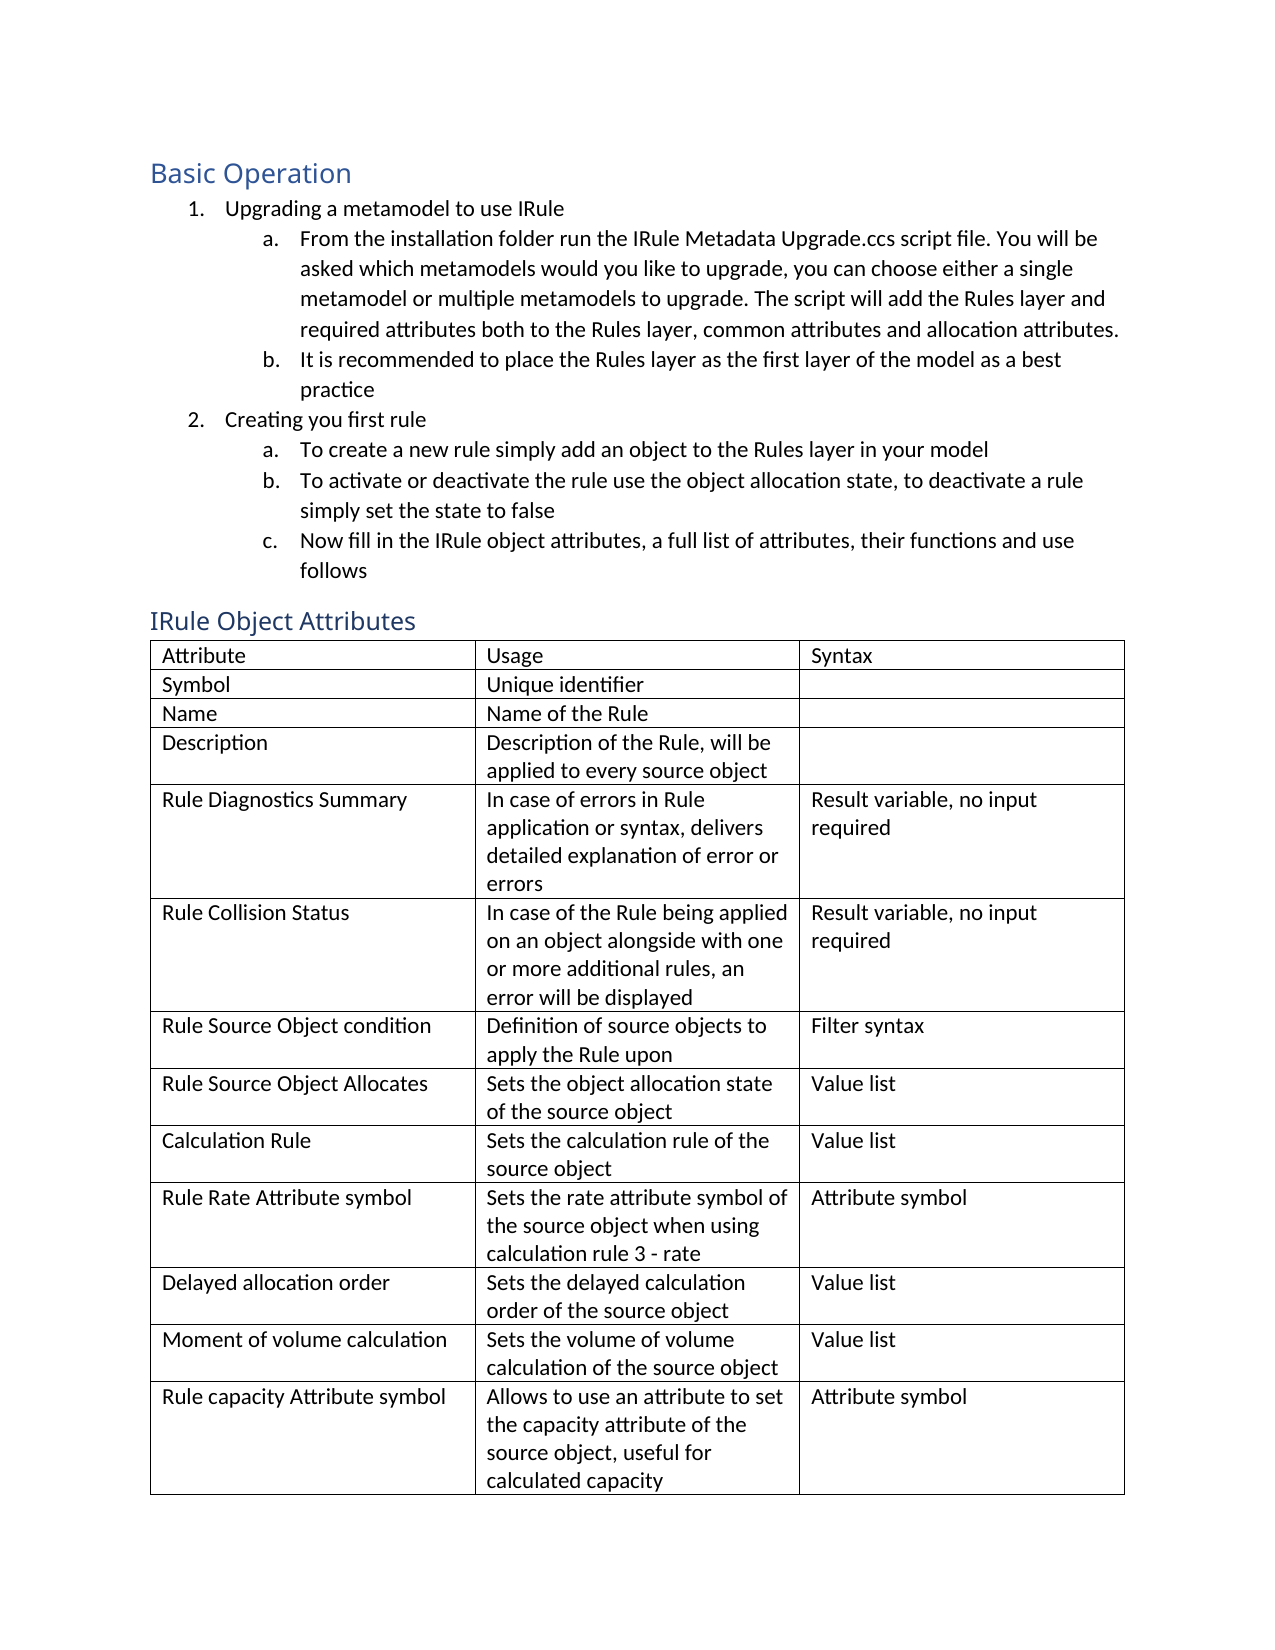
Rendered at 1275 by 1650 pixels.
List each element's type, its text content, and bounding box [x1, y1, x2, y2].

table_cell Filter syntax [800, 1012, 1124, 1068]
table_cell Rule Source Object Allocates [151, 1069, 475, 1125]
table_header Attribute [151, 641, 475, 669]
table_cell Calculation Rule [151, 1126, 475, 1182]
table_cell Rule Collision Status [151, 899, 475, 1011]
table_cell Value list [800, 1069, 1124, 1125]
table_cell Value list [800, 1325, 1124, 1381]
table_cell Moment of volume calculation [151, 1325, 475, 1381]
list Now fill in the IRule object attributes, a full list of attributes, their functions and use follows [262, 526, 1125, 584]
table_cell Rule Source Object condition [151, 1012, 475, 1068]
list From the installation folder run the IRule Metadata Upgrade.ccs script file. You will be asked which metamodels would you like to upgrade, you can choose either a single metamodel or multiple metamodels to upgrade. The script will add the Rules layer and required attributes both to the Rules layer, common attributes and allocation attributes. [262, 224, 1125, 343]
table_cell Unique identifier [476, 670, 799, 698]
table_cell Rule Diagnostics Summary [151, 785, 475, 897]
list It is recommended to place the Rules layer as the first layer of the model as a best practice [262, 345, 1125, 403]
table_cell Name [151, 699, 475, 727]
table_cell Symbol [151, 670, 475, 698]
table_cell Description [151, 728, 475, 784]
table_cell Attribute symbol [800, 1183, 1124, 1267]
table_header Syntax [800, 641, 1124, 669]
table_cell Sets the volume of volume calculation of the source object [476, 1325, 799, 1381]
table_cell In case of errors in Rule application or syntax, delivers detailed explanation of error or errors [476, 785, 799, 897]
table_cell Value list [800, 1268, 1124, 1324]
table_cell Rule Rate Attribute symbol [151, 1183, 475, 1267]
table_cell Rule capacity Attribute symbol [151, 1382, 475, 1494]
table_cell Sets the delayed calculation order of the source object [476, 1268, 799, 1324]
list Upgrading a metamodel to use IRule [187, 194, 1125, 222]
table_cell Value list [800, 1126, 1124, 1182]
table_cell Definition of source objects to apply the Rule upon [476, 1012, 799, 1068]
table_cell Sets the object allocation state of the source object [476, 1069, 799, 1125]
table_cell Name of the Rule [476, 699, 799, 727]
table_cell [800, 728, 1124, 784]
subtitle IRule Object Attributes [150, 603, 1125, 637]
table_cell Sets the rate attribute symbol of the source object when using calculation rule 3 - rate [476, 1183, 799, 1267]
table_cell Description of the Rule, will be applied to every source object [476, 728, 799, 784]
table_cell [800, 670, 1124, 698]
list To create a new rule simply add an object to the Rules layer in your model [262, 436, 1125, 464]
table_cell Sets the calculation rule of the source object [476, 1126, 799, 1182]
table_cell Attribute symbol [800, 1382, 1124, 1494]
table_cell [800, 699, 1124, 727]
table_cell Result variable, no input required [800, 899, 1124, 1011]
table_header Usage [476, 641, 799, 669]
subtitle Basic Operation [150, 154, 1125, 191]
list Creating you first rule [187, 405, 1125, 433]
list To activate or deactivate the rule use the object allocation state, to deactivate a rule simply set the state to false [262, 466, 1125, 524]
table_cell In case of the Rule being applied on an object alongside with one or more additional rules, an error will be displayed [476, 899, 799, 1011]
table_cell Result variable, no input required [800, 785, 1124, 897]
table_cell Allows to use an attribute to set the capacity attribute of the source object, useful for calculated capacity [476, 1382, 799, 1494]
table_cell Delayed allocation order [151, 1268, 475, 1324]
